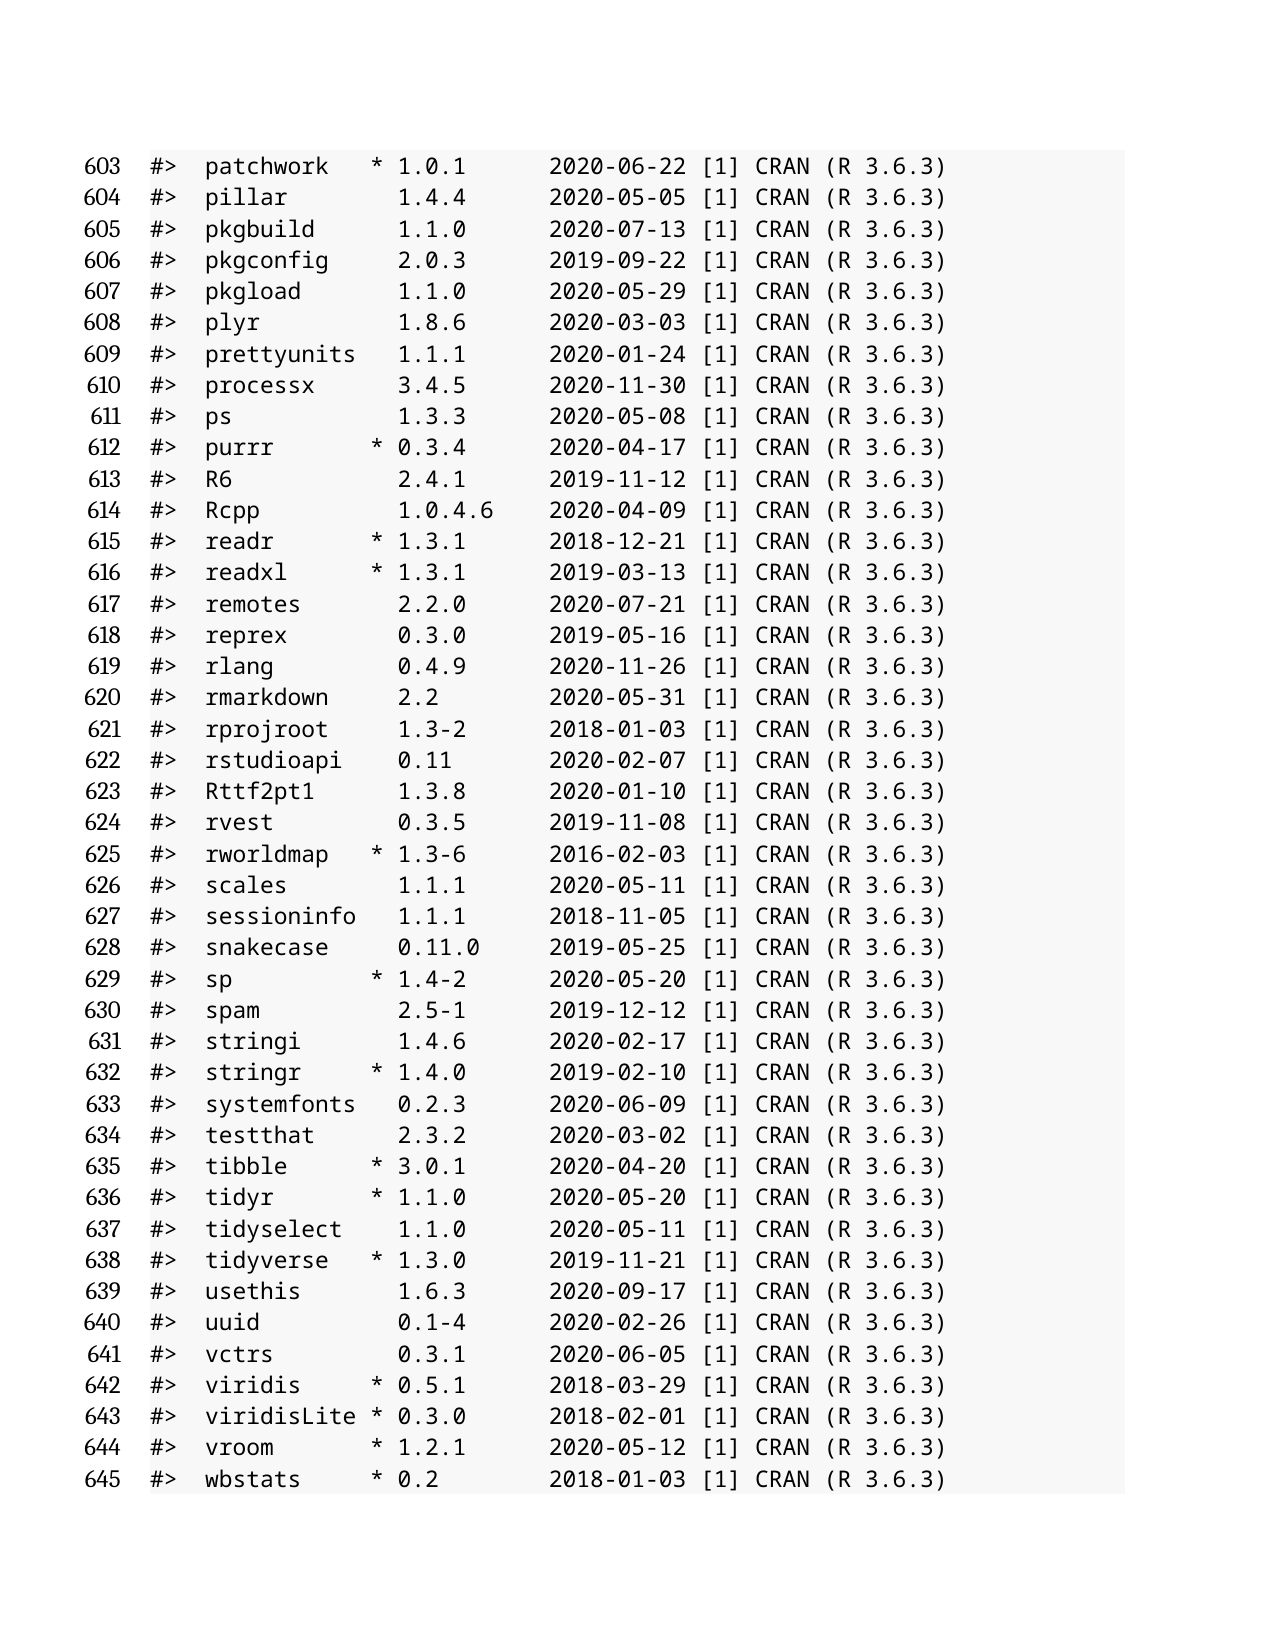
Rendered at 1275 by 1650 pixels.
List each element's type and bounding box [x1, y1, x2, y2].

text [150, 150, 1125, 1494]
